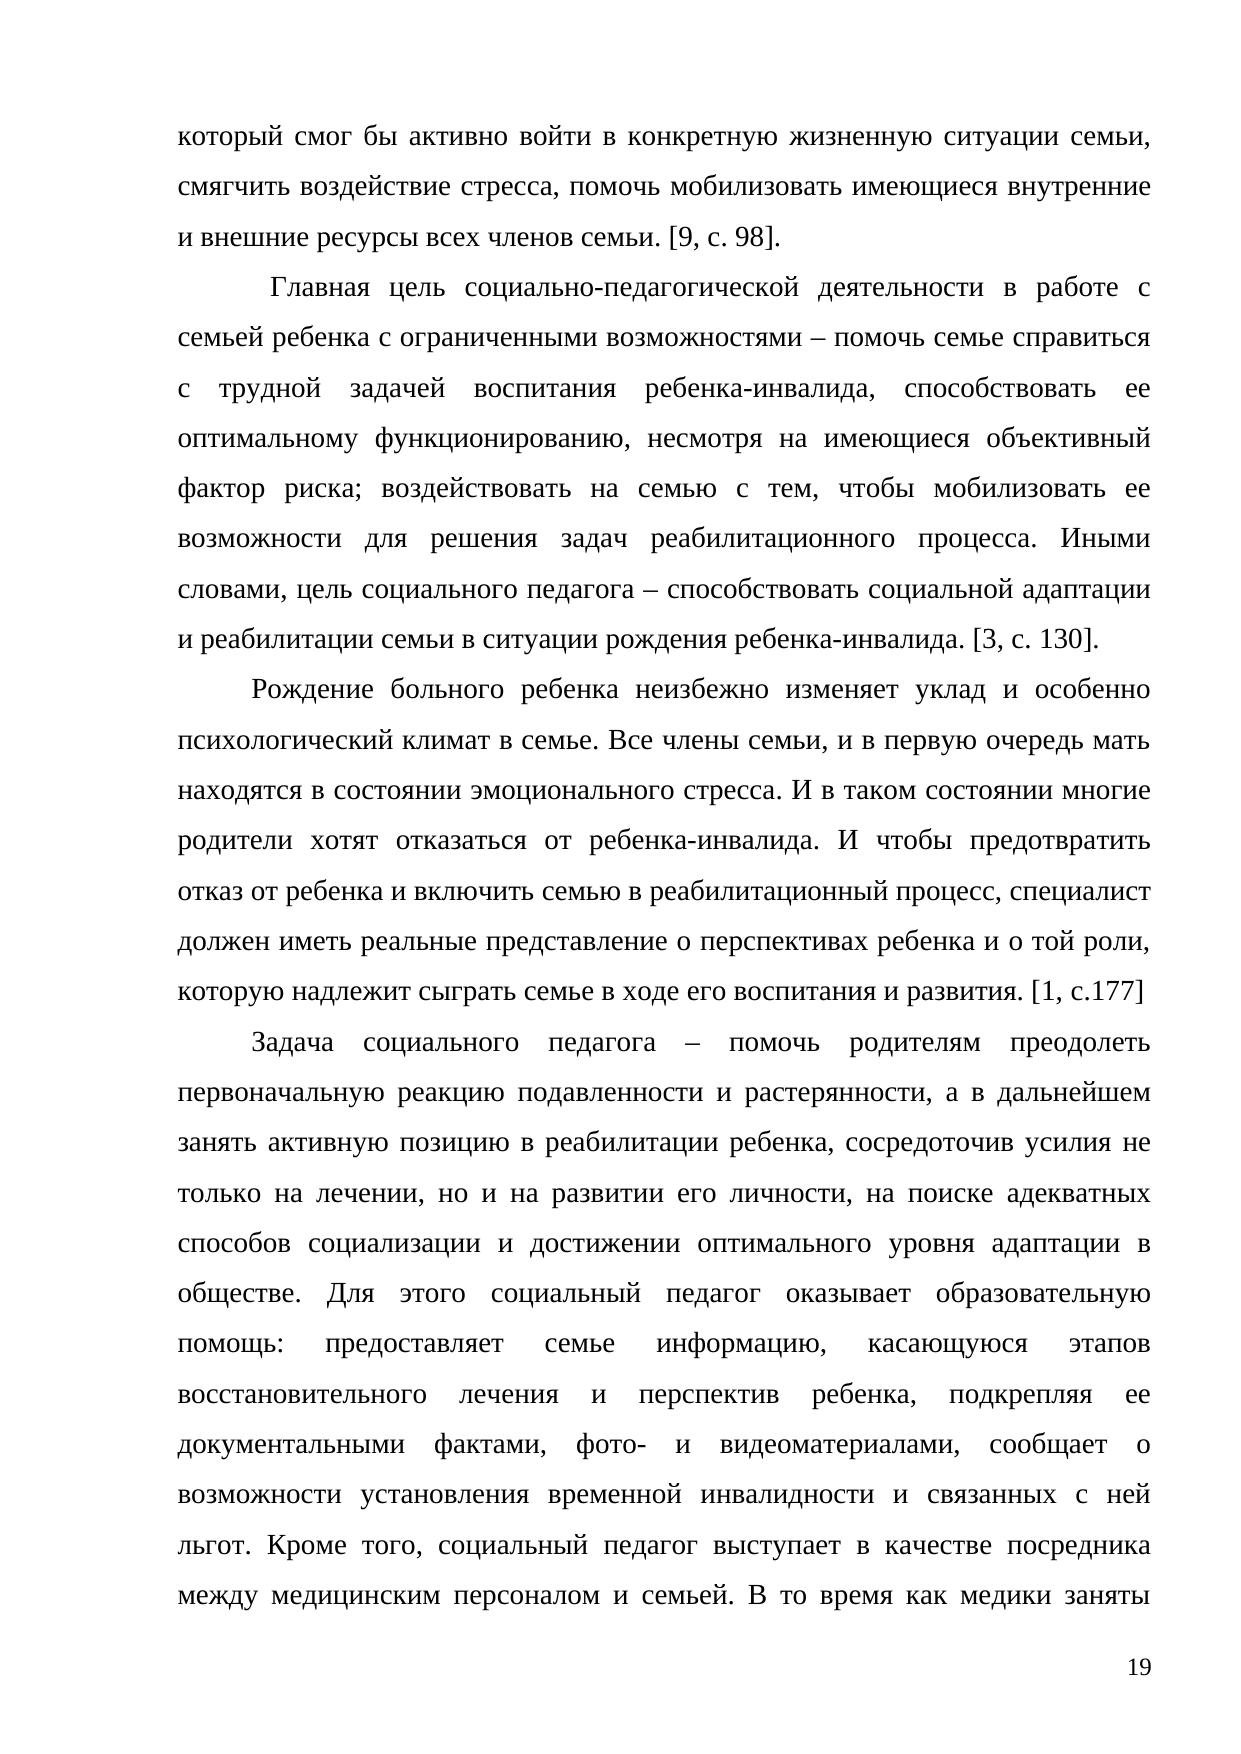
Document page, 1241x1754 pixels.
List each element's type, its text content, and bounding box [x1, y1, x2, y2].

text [177, 118, 1152, 252]
text Главная цель социально-педагогической деятельности в работе с семьей ребенка с ограниченными возможностями – помочь семье справиться с трудной задачей воспитания ребенка-инвалида, способствовать ее оптимальному функционированию, несмотря на имеющиеся объективный фактор риска; воздействовать на семью с тем, чтобы мобилизовать ее возможности для решения задач реабилитационного процесса. Иными словами, цель социального педагога – способствовать социальной адаптации и реабилитации семьи в ситуации рождения ребенка-инвалида. [3, с. 130]. [177, 269, 1152, 655]
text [177, 1024, 1152, 1611]
text Рождение больного ребенка неизбежно изменяет уклад и особенно психологический климат в семье. Все члены семьи, и в первую очередь мать находятся в состоянии эмоционального стресса. И в таком состоянии многие родители хотят отказаться от ребенка-инвалида. И чтобы предотвратить отказ от ребенка и включить семью в реабилитационный процесс, специалист должен иметь реальные представление о перспективах ребенка и о той роли, которую надлежит сыграть семье в ходе его воспитания и развития. [1, c.177] [177, 672, 1152, 1007]
